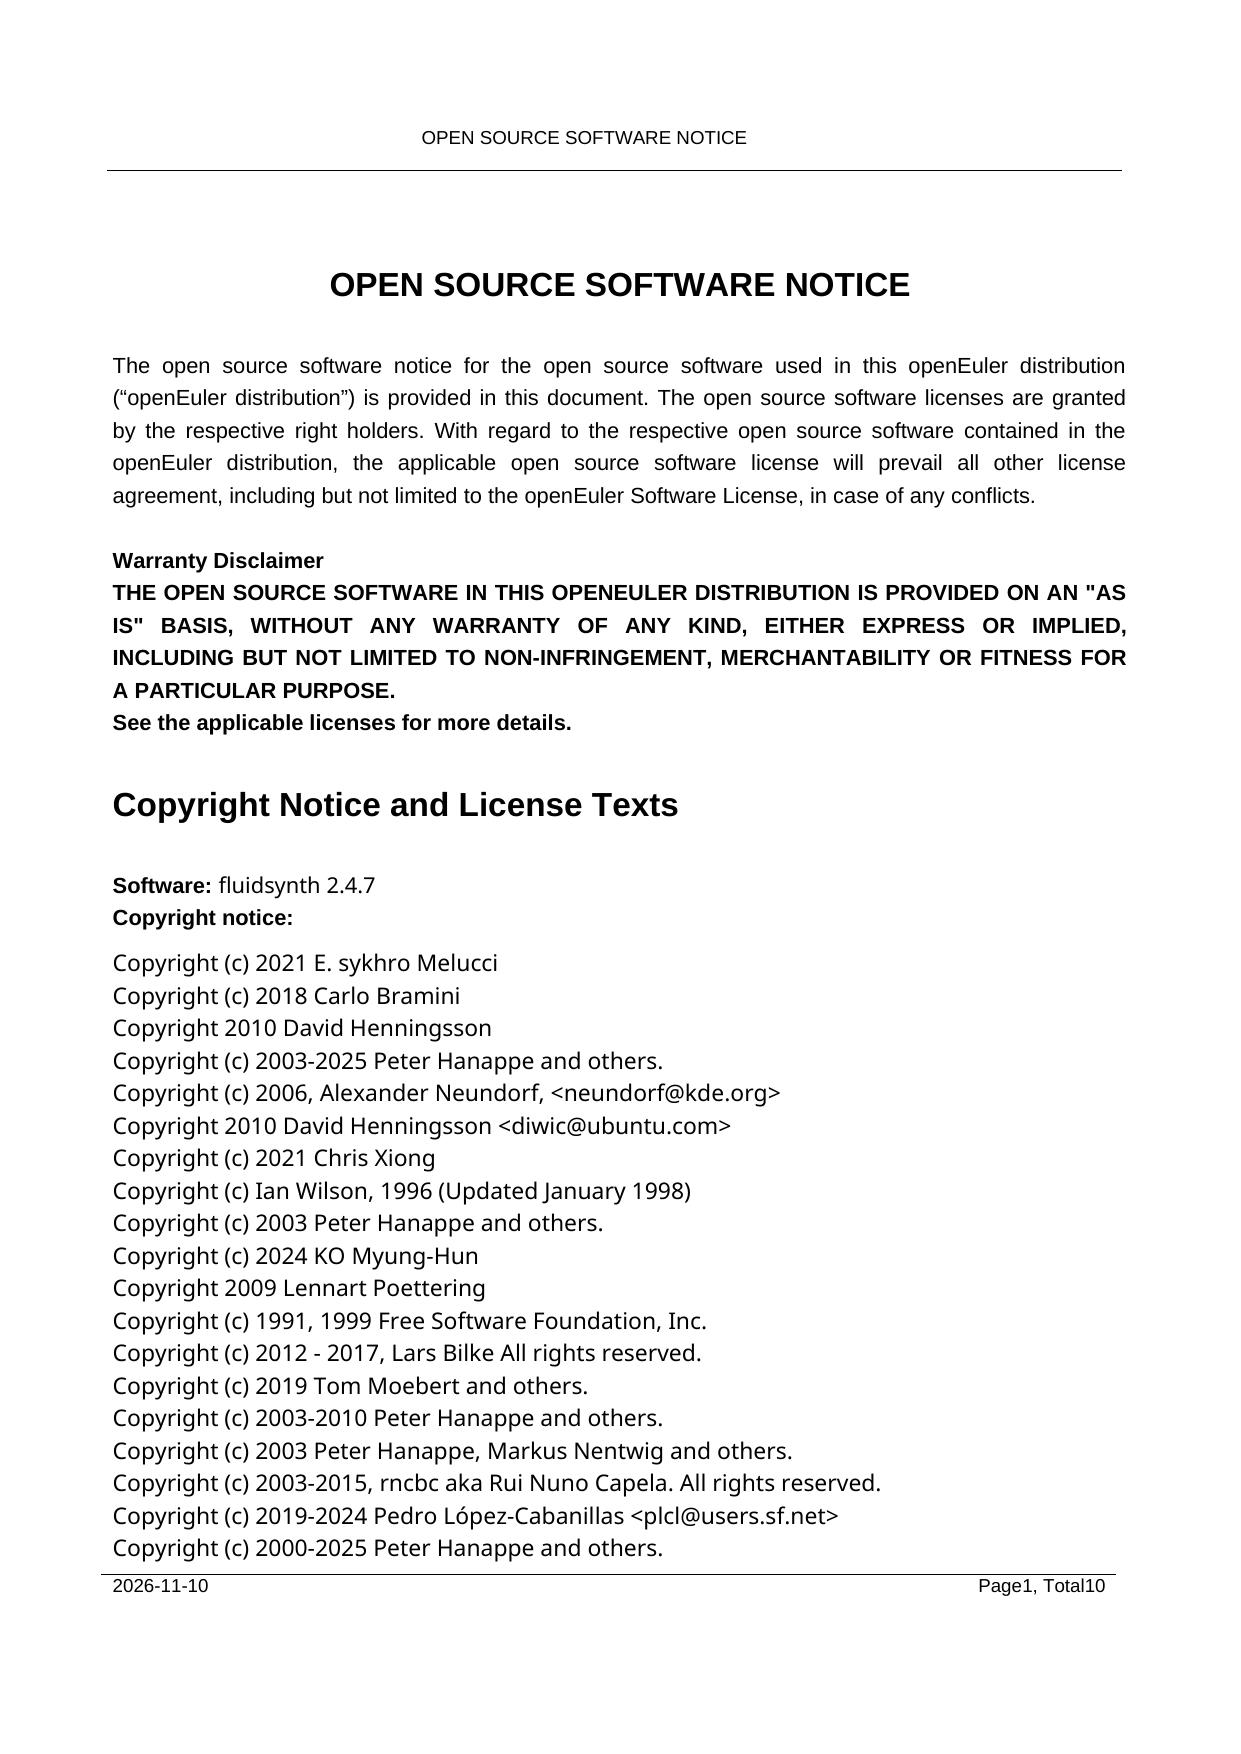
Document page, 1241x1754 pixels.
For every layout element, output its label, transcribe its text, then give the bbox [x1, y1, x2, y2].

text THE OPEN SOURCE SOFTWARE IN THIS OPENEULER DISTRIBUTION IS PROVIDED ON AN "AS IS" BASIS, WITHOUT ANY WARRANTY OF ANY KIND, EITHER EXPRESS OR IMPLIED, INCLUDING BUT NOT LIMITED TO NON-INFRINGEMENT, MERCHANTABILITY OR FITNESS FOR A PARTICULAR PURPOSE. See the applicable licenses for more details. [112, 576, 1128, 739]
text Warranty Disclaimer [112, 544, 1128, 576]
text Copyright Notice and License Texts [112, 771, 1128, 836]
text The open source software notice for the open source software used in this openEuler distribution (“openEuler distribution”) is provided in this document. The open source software licenses are granted by the respective right holders. With regard to the respective open source software contained in the openEuler distribution, the applicable open source software license will prevail all other license agreement, including but not limited to the openEuler Software License, in case of any conflicts. [112, 349, 1128, 511]
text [112, 947, 1128, 1564]
text OPEN SOURCE SOFTWARE NOTICE [112, 251, 1128, 316]
title Software: fluidsynth 2.4.7 [112, 869, 1128, 901]
text Copyright notice: [112, 901, 1128, 934]
